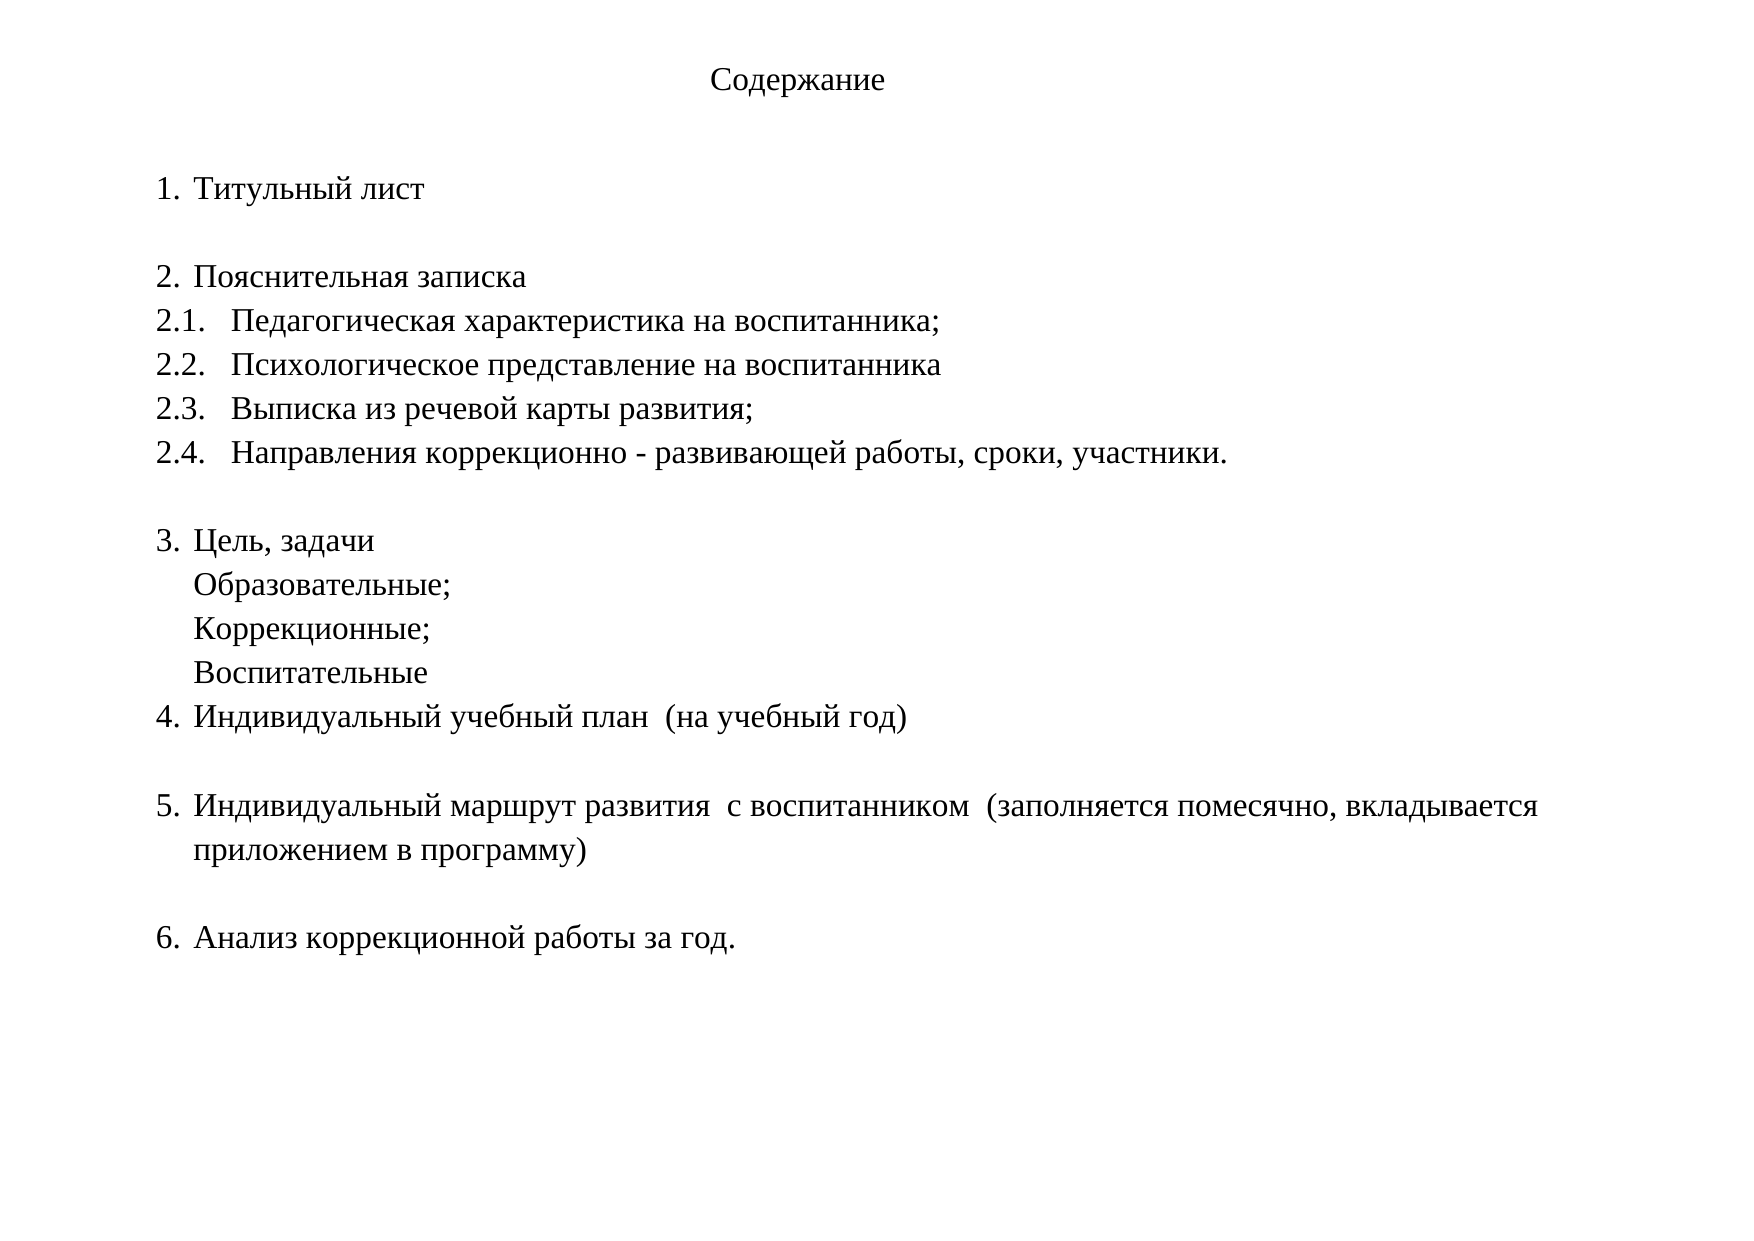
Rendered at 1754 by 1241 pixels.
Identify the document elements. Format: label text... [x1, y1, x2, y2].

text Содержание [118, 59, 1636, 97]
list Направления коррекционно - развивающей работы, сроки, участники. [156, 432, 1636, 471]
list Титульный лист [156, 168, 1636, 206]
list Образовательные; [193, 564, 1636, 603]
list Цель, задачи [156, 521, 1636, 559]
list Пояснительная записка [156, 256, 1636, 294]
list Индивидуальный маршрут развития с воспитанником (заполняется помесячно, вкладывается приложением в программу) [156, 785, 1636, 867]
list Индивидуальный учебный план (на учебный год) [156, 697, 1636, 735]
list Психологическое представление на воспитанника [156, 344, 1636, 383]
list Воспитательные [193, 653, 1636, 691]
list Выписка из речевой карты развития; [156, 388, 1636, 427]
list Педагогическая характеристика на воспитанника; [156, 300, 1636, 338]
list Коррекционные; [193, 609, 1636, 647]
list Анализ коррекционной работы за год. [156, 917, 1636, 955]
